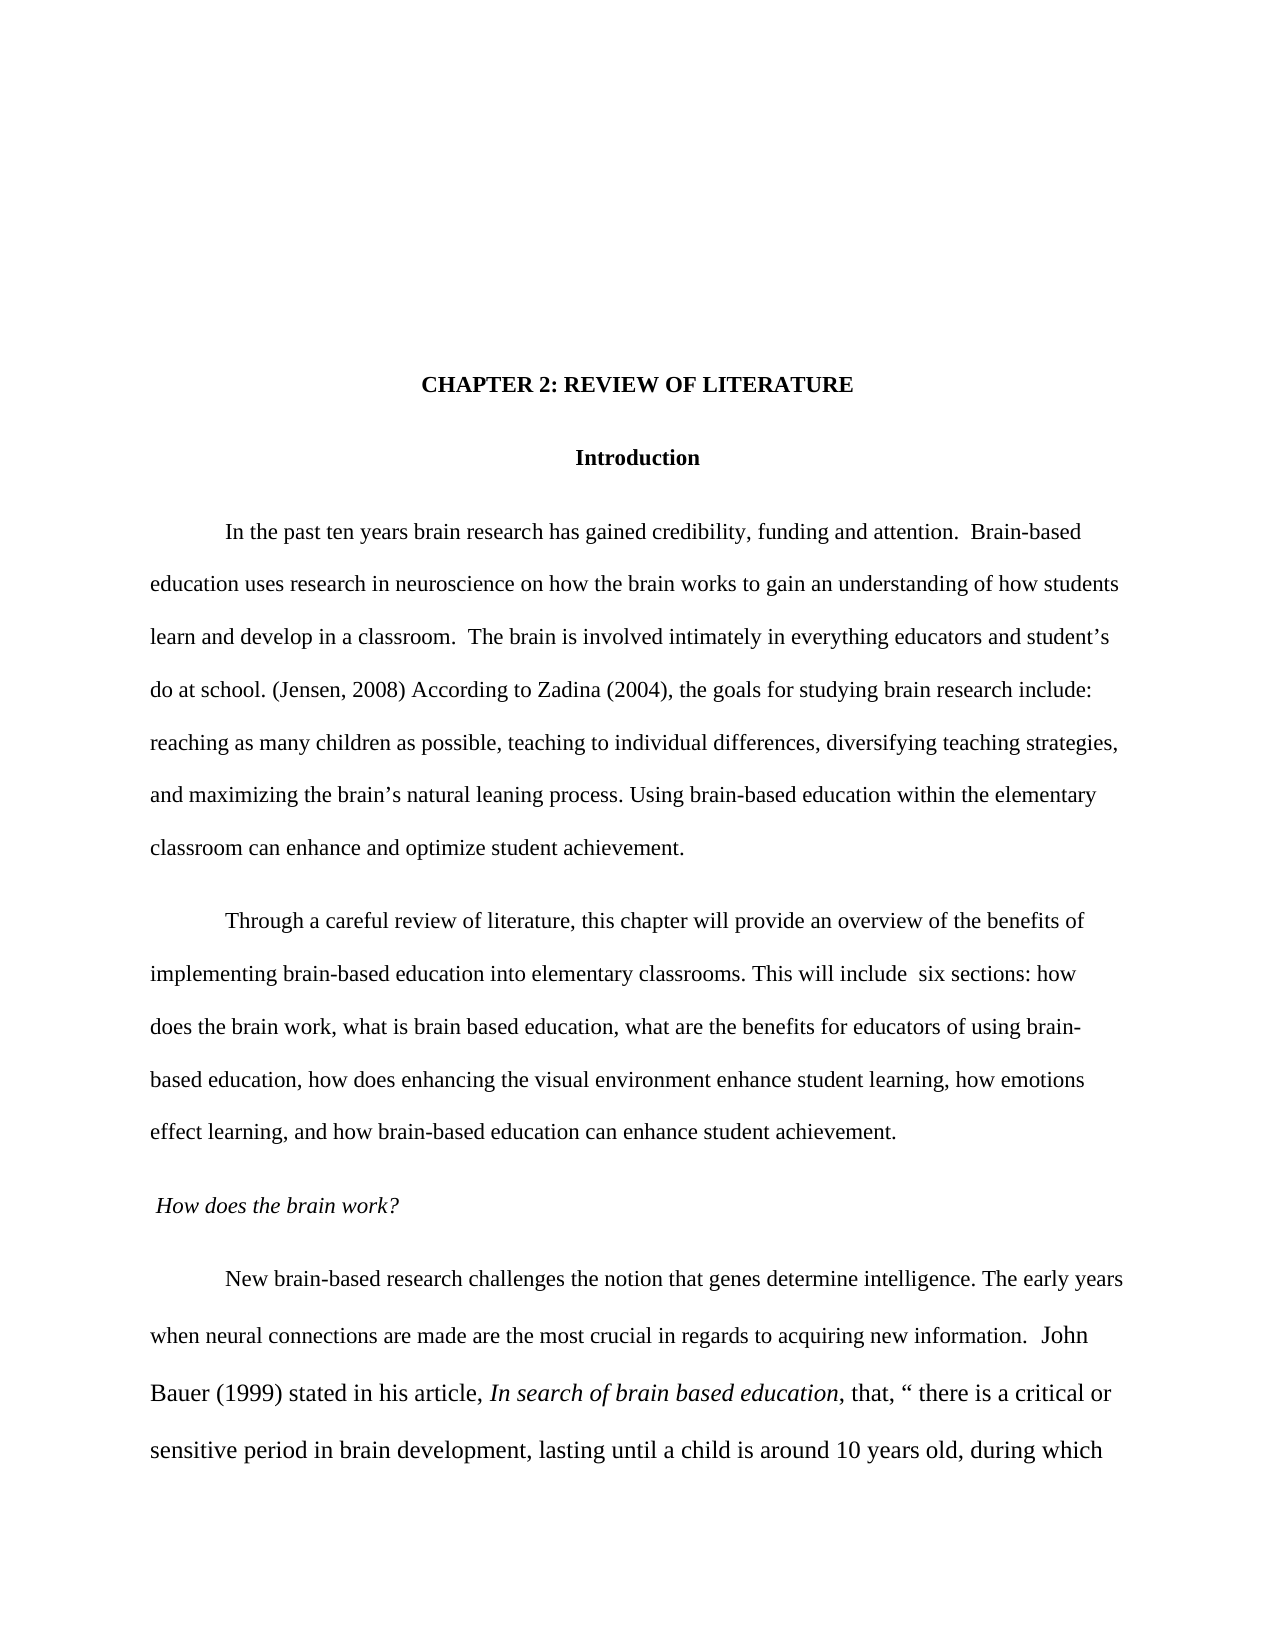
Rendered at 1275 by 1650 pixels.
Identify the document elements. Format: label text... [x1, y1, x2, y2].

text Introduction [150, 444, 1125, 471]
text How does the brain work? [150, 1192, 1125, 1218]
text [150, 1265, 1125, 1464]
text Through a careful review of literature, this chapter will provide an overview of the benefits of implementing brain-based education into elementary classrooms. This will include six sections: how does the brain work, what is brain based education, what are the benefits for educators of using brain-based education, how does enhancing the visual environment enhance student learning, how emotions effect learning, and how brain-based education can enhance student achievement. [150, 907, 1125, 1145]
text In the past ten years brain research has gained credibility, funding and attention. Brain-based education uses research in neuroscience on how the brain works to gain an understanding of how students learn and develop in a classroom. The brain is involved intimately in everything educators and student’s do at school. (Jensen, 2008) According to Zadina (2004), the goals for studying brain research include: reaching as many children as possible, teaching to individual differences, diversifying teaching strategies, and maximizing the brain’s natural leaning process. Using brain-based education within the elementary classroom can enhance and optimize student achievement. [150, 518, 1125, 860]
text CHAPTER 2: REVIEW OF LITERATURE [150, 371, 1125, 397]
